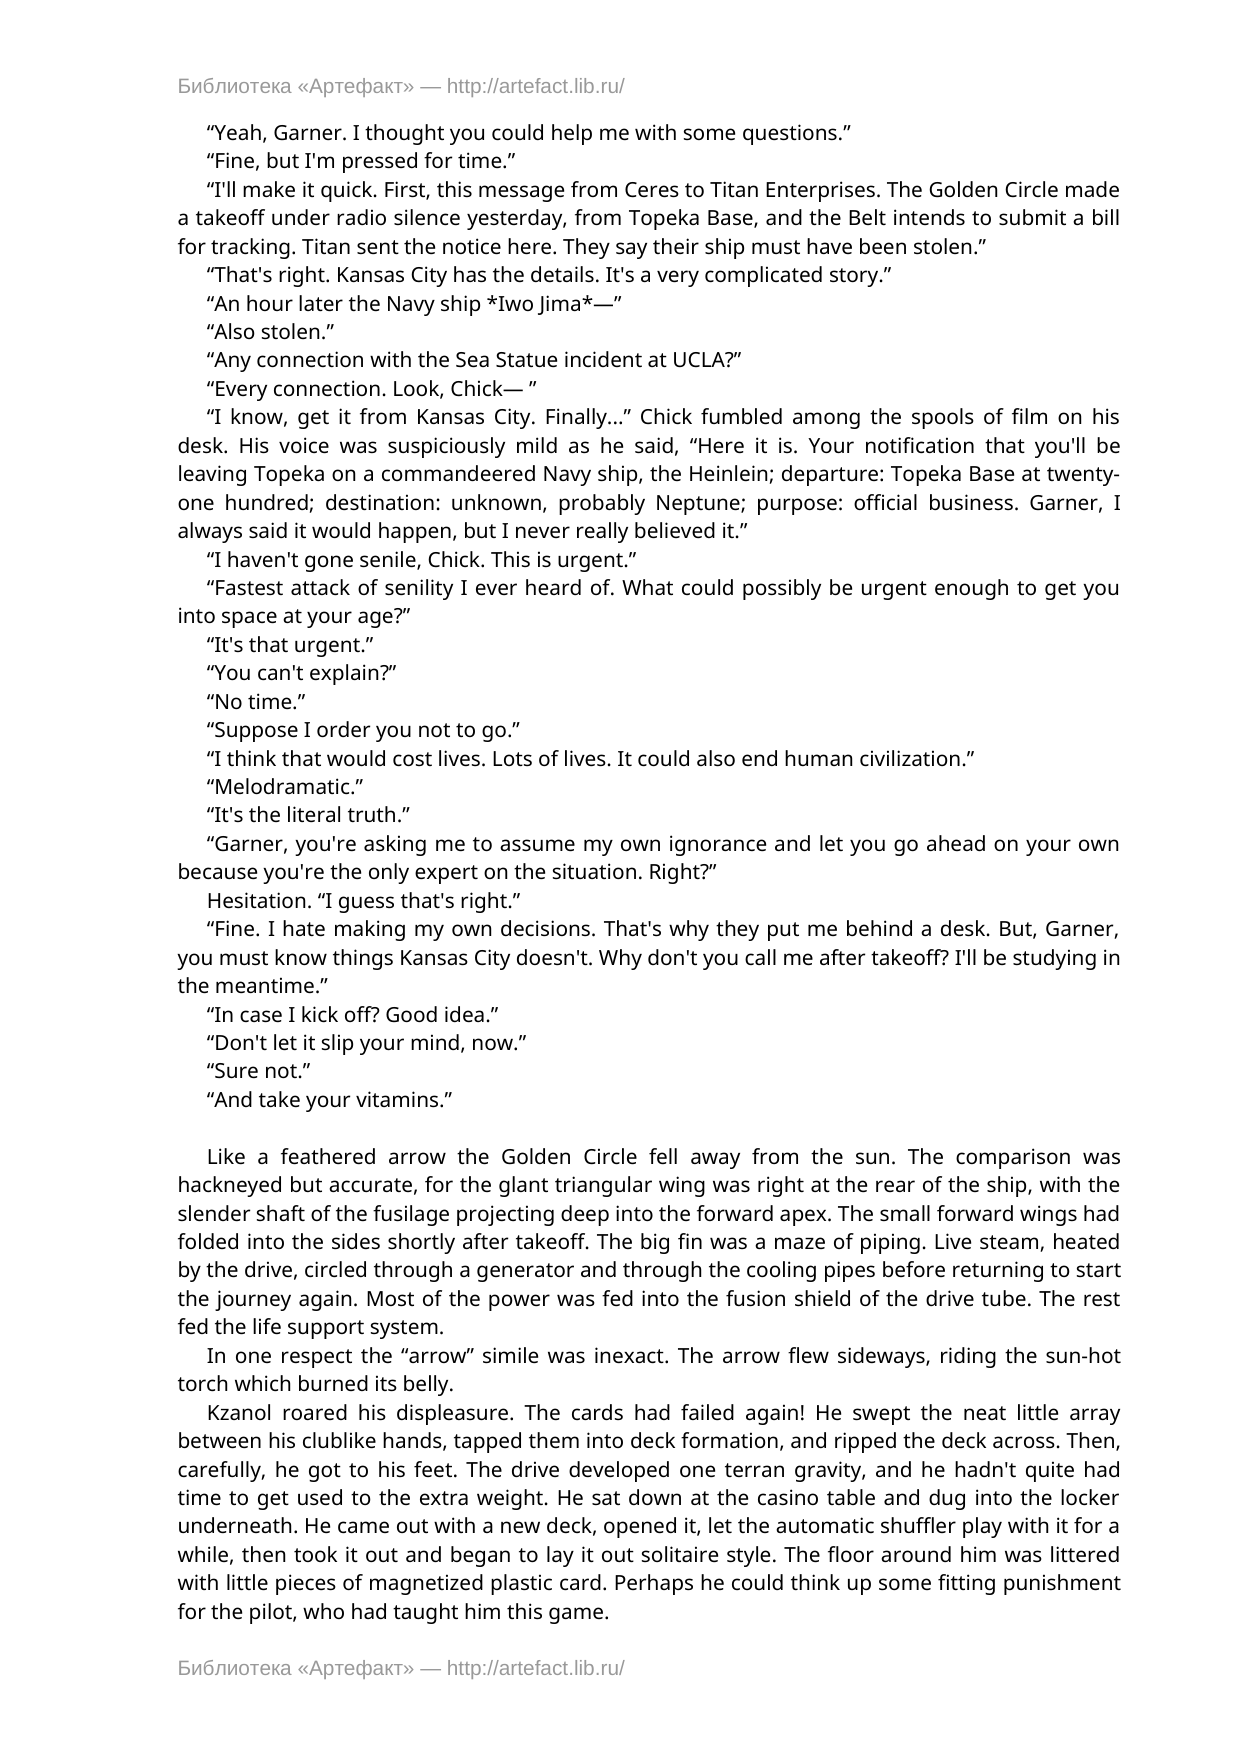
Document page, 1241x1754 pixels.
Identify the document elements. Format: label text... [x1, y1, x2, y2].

text “Melodramatic.” [177, 772, 1122, 801]
text “Any connection with the Sea Statue incident at UCLA?” [177, 346, 1122, 374]
text “Also stolen.” [177, 317, 1122, 346]
text “Don't let it slip your mind, now.” [177, 1028, 1122, 1057]
text “That's right. Kansas City has the details. It's a very complicated story.” [177, 260, 1122, 289]
text “Yeah, Garner. I thought you could help me with some questions.” [177, 118, 1122, 147]
text “No time.” [177, 687, 1122, 715]
text “I'll make it quick. First, this message from Ceres to Titan Enterprises. The Golden Circle made a takeoff under radio silence yesterday, from Topeka Base, and the Belt intends to submit a bill for tracking. Titan sent the notice here. They say their ship must have been stolen.” [177, 175, 1122, 260]
text “An hour later the Navy ship *Iwo Jima*—” [177, 289, 1122, 317]
text Kzanol roared his displeasure. The cards had failed again! He swept the neat little array between his clublike hands, tapped them into deck formation, and ripped the deck across. Then, carefully, he got to his feet. The drive developed one terran gravity, and he hadn't quite had time to get used to the extra weight. He sat down at the casino table and dug into the locker underneath. He came out with a new deck, opened it, let the automatic shuffler play with it for a while, then took it out and began to lay it out solitaire style. The floor around him was littered with little pieces of magnetized plastic card. Perhaps he could think up some fitting punishment for the pilot, who had taught him this game. [177, 1398, 1122, 1625]
text “I haven't gone senile, Chick. This is urgent.” [177, 545, 1122, 573]
text “Every connection. Look, Chick— ” [177, 374, 1122, 402]
text “It's that urgent.” [177, 630, 1122, 658]
text “You can't explain?” [177, 658, 1122, 687]
text “Fastest attack of senility I ever heard of. What could possibly be urgent enough to get you into space at your age?” [177, 573, 1122, 630]
text “Fine. I hate making my own decisions. That's why they put me behind a desk. But, Garner, you must know things Kansas City doesn't. Why don't you call me after takeoff? I'll be studying in the meantime.” [177, 914, 1122, 1000]
text Hesitation. “I guess that's right.” [177, 886, 1122, 914]
text “In case I kick off? Good idea.” [177, 1000, 1122, 1028]
text “Fine, but I'm pressed for time.” [177, 147, 1122, 175]
text “Sure not.” [177, 1057, 1122, 1085]
text Like a feathered arrow the Golden Circle fell away from the sun. The comparison was hackneyed but accurate, for the glant triangular wing was right at the rear of the ship, with the slender shaft of the fusilage projecting deep into the forward apex. The small forward wings had folded into the sides shortly after takeoff. The big fin was a maze of piping. Live steam, heated by the drive, circled through a generator and through the cooling pipes before returning to start the journey again. Most of the power was fed into the fusion shield of the drive tube. The rest fed the life support system. [177, 1142, 1122, 1341]
text “And take your vitamins.” [177, 1085, 1122, 1113]
text In one respect the “arrow” simile was inexact. The arrow flew sideways, riding the sun-hot torch which burned its belly. [177, 1341, 1122, 1398]
text “Garner, you're asking me to assume my own ignorance and let you go ahead on your own because you're the only expert on the situation. Right?” [177, 829, 1122, 886]
text “It's the literal truth.” [177, 801, 1122, 829]
text “I know, get it from Kansas City. Finally...” Chick fumbled among the spools of film on his desk. His voice was suspiciously mild as he said, “Here it is. Your notification that you'll be leaving Topeka on a commandeered Navy ship, the Heinlein; departure: Topeka Base at twenty-one hundred; destination: unknown, probably Neptune; purpose: official business. Garner, I always said it would happen, but I never really believed it.” [177, 402, 1122, 545]
text “Suppose I order you not to go.” [177, 715, 1122, 744]
text “I think that would cost lives. Lots of lives. It could also end human civilization.” [177, 744, 1122, 772]
